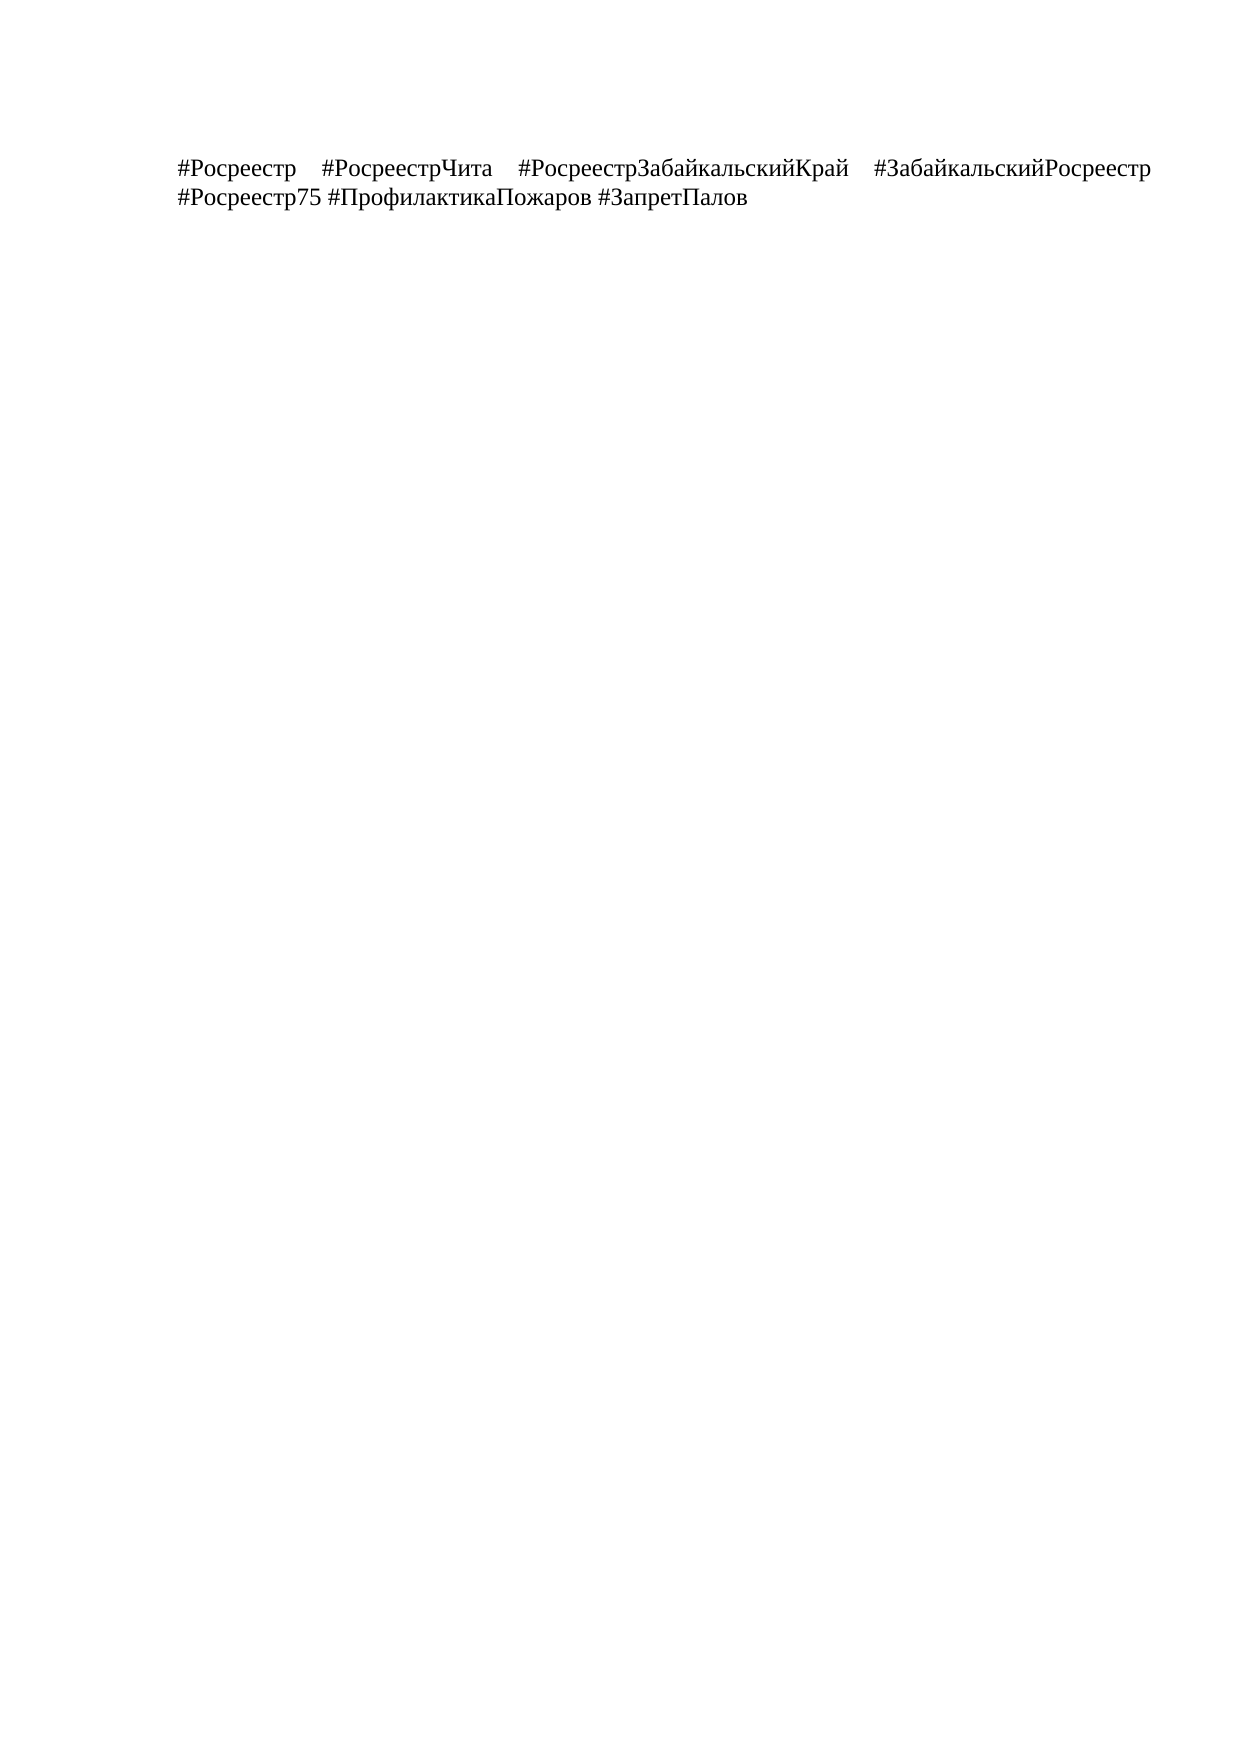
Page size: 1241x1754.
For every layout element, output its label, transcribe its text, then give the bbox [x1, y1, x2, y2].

text #Росреестр #РосреестрЧита #РосреестрЗабайкальскийКрай #ЗабайкальскийРосреестр #Росреестр75 #ПрофилактикаПожаров #ЗапретПалов [177, 118, 1152, 211]
